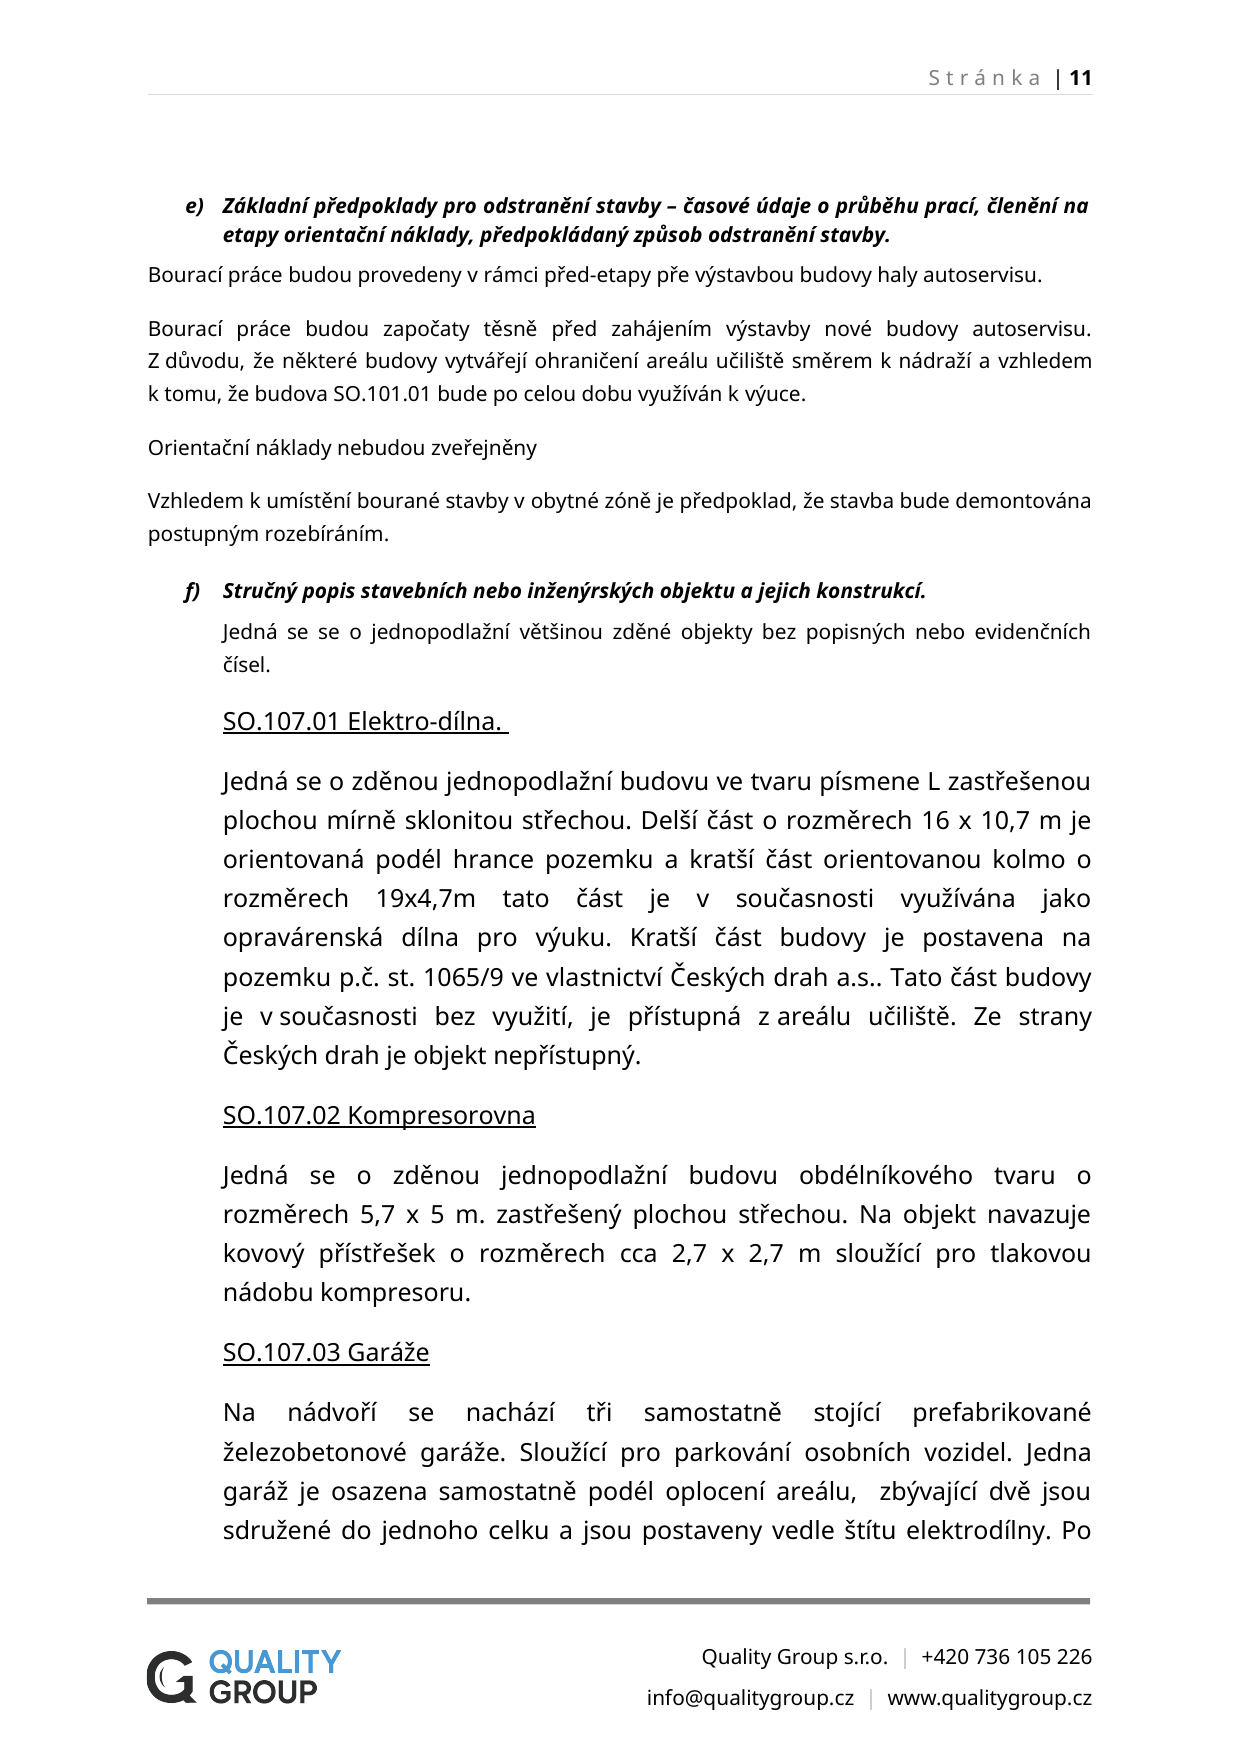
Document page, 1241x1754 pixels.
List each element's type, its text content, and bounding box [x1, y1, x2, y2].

text Jedná se o zděnou jednopodlažní budovu ve tvaru písmene L zastřešenou plochou mírně sklonitou střechou. Delší část o rozměrech 16 x 10,7 m je orientovaná podél hrance pozemku a kratší část orientovanou kolmo o rozměrech 19x4,7m tato část je v současnosti využívána jako opravárenská dílna pro výuku. Kratší část budovy je postavena na pozemku p.č. st. 1065/9 ve vlastnictví Českých drah a.s.. Tato část budovy je v současnosti bez využití, je přístupná z areálu učiliště. Ze strany Českých drah je objekt nepřístupný. [223, 763, 1093, 1072]
text Vzhledem k umístění bourané stavby v obytné zóně je předpoklad, že stavba bude demontována postupným rozebíráním. [148, 486, 1093, 547]
list Základní předpoklady pro odstranění stavby – časové údaje o průběhu prací, členění na etapy orientační náklady, předpokládaný způsob odstranění stavby. [185, 191, 1093, 248]
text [223, 1395, 1093, 1547]
list Jedná se se o jednopodlažní většinou zděné objekty bez popisných nebo evidenčních čísel. [223, 617, 1093, 678]
text SO.107.02 Kompresorovna [223, 1097, 1093, 1132]
text SO.107.01 Elektro-dílna. [223, 703, 1093, 737]
text Bourací práce budou provedeny v rámci před-etapy pře výstavbou budovy haly autoservisu. [148, 261, 1093, 289]
picture [146, 1645, 342, 1711]
list Stručný popis stavebních nebo inženýrských objektu a jejich konstrukcí. [185, 576, 1093, 605]
text Jedná se o zděnou jednopodlažní budovu obdélníkového tvaru o rozměrech 5,7 x 5 m. zastřešený plochou střechou. Na objekt navazuje kovový přístřešek o rozměrech cca 2,7 x 2,7 m sloužící pro tlakovou nádobu kompresoru. [223, 1157, 1093, 1309]
text SO.107.03 Garáže [223, 1335, 1093, 1369]
text Bourací práce budou započaty těsně před zahájením výstavby nové budovy autoservisu. Z důvodu, že některé budovy vytvářejí ohraničení areálu učiliště směrem k nádraží a vzhledem k tomu, že budova SO.101.01 bude po celou dobu využíván k výuce. [148, 314, 1093, 408]
text Orientační náklady nebudou zveřejněny [148, 433, 1093, 461]
